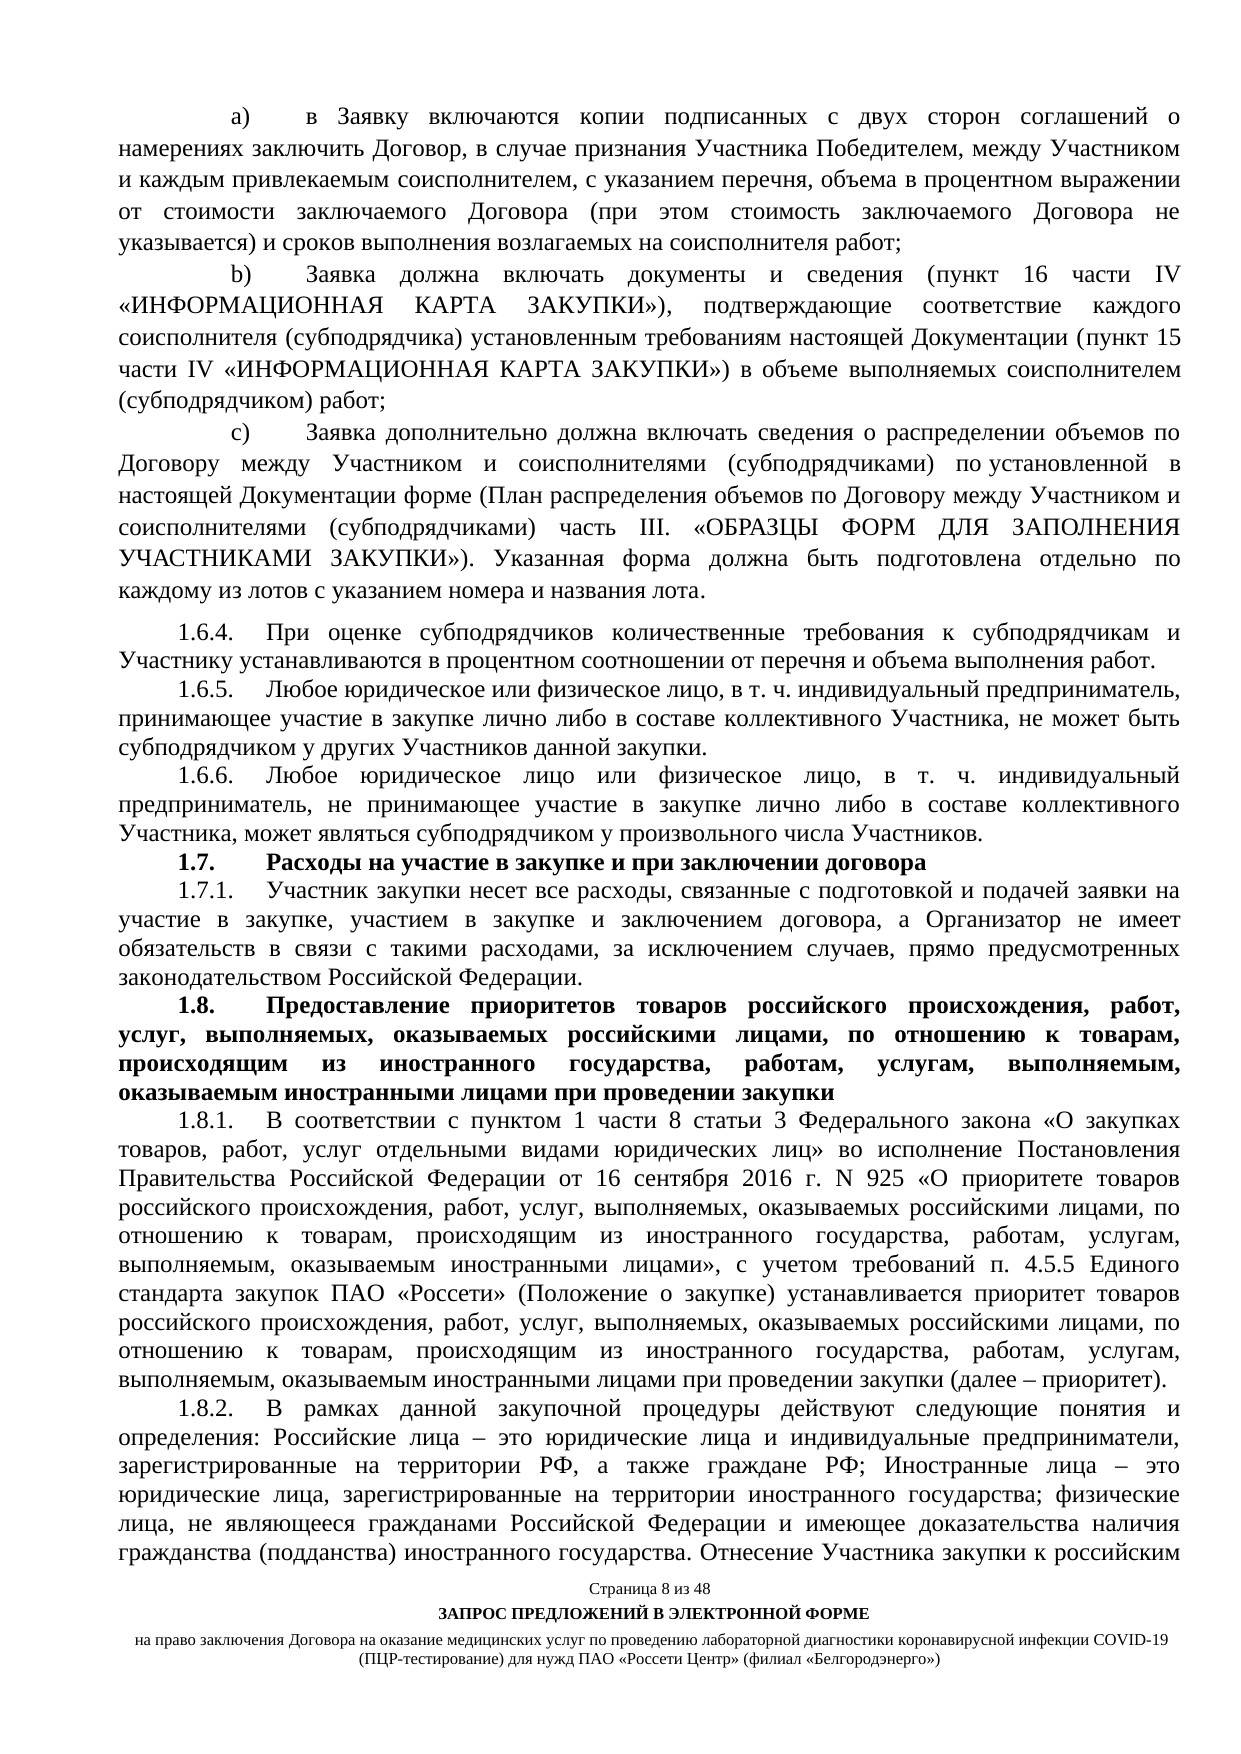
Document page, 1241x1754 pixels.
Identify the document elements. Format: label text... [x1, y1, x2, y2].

subtitle При оценке субподрядчиков количественные требования к субподрядчикам и Участнику устанавливаются в процентном соотношении от перечня и объема выполнения работ. [118, 617, 1181, 674]
list Заявка должна включать документы и сведения (пункт 16 части IV «ИНФОРМАЦИОННАЯ КАРТА ЗАКУПКИ»), подтверждающие соответствие каждого соисполнителя (субподрядчика) установленным требованиям настоящей Документации (пункт 15 части IV «ИНФОРМАЦИОННАЯ КАРТА ЗАКУПКИ») в объеме выполняемых соисполнителем (субподрядчиком) работ; [118, 259, 1181, 414]
subtitle В соответствии с пунктом 1 части 8 статьи 3 Федерального закона «О закупках товаров, работ, услуг отдельными видами юридических лиц» во исполнение Постановления Правительства Российской Федерации от 16 сентября 2016 г. N 925 «О приоритете товаров российского происхождения, работ, услуг, выполняемых, оказываемых российскими лицами, по отношению к товарам, происходящим из иностранного государства, работам, услугам, выполняемым, оказываемым иностранными лицами», с учетом требований п. 4.5.5 Единого стандарта закупок ПАО «Россети» (Положение о закупке) устанавливается приоритет товаров российского происхождения, работ, услуг, выполняемых, оказываемых российскими лицами, по отношению к товарам, происходящим из иностранного государства, работам, услугам, выполняемым, оказываемым иностранными лицами при проведении закупки (далее – приоритет). [118, 1105, 1181, 1393]
list Заявка дополнительно должна включать сведения о распределении объемов по Договору между Участником и соисполнителями (субподрядчиками) по установленной в настоящей Документации форме (План распределения объемов по Договору между Участником и соисполнителями (субподрядчиками) часть III. «ОБРАЗЦЫ ФОРМ ДЛЯ ЗАПОЛНЕНИЯ УЧАСТНИКАМИ ЗАКУПКИ»). Указанная форма должна быть подготовлена отдельно по каждому из лотов с указанием номера и названия лота. [118, 417, 1181, 603]
subtitle Любое юридическое или физическое лицо, в т. ч. индивидуальный предприниматель, принимающее участие в закупке лично либо в составе коллективного Участника, не может быть субподрядчиком у других Участников данной закупки. [118, 674, 1181, 760]
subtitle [118, 1393, 1181, 1565]
subtitle Участник закупки несет все расходы, связанные с подготовкой и подачей заявки на участие в закупке, участием в закупке и заключением договора, а Организатор не имеет обязательств в связи с такими расходами, за исключением случаев, прямо предусмотренных законодательством Российской Федерации. [118, 875, 1181, 990]
list в Заявку включаются копии подписанных с двух сторон соглашений о намерениях заключить Договор, в случае признания Участника Победителем, между Участником и каждым привлекаемым соисполнителем, с указанием перечня, объема в процентном выражении от стоимости заключаемого Договора (при этом стоимость заключаемого Договора не указывается) и сроков выполнения возлагаемых на соисполнителя работ; [118, 101, 1181, 256]
subtitle Предоставление приоритетов товаров российского происхождения, работ, услуг, выполняемых, оказываемых российскими лицами, по отношению к товарам, происходящим из иностранного государства, работам, услугам, выполняемым, оказываемым иностранными лицами при проведении закупки [118, 990, 1181, 1105]
subtitle Расходы на участие в закупке и при заключении договора [118, 847, 1181, 875]
subtitle Любое юридическое лицо или физическое лицо, в т. ч. индивидуальный предприниматель, не принимающее участие в закупке лично либо в составе коллективного Участника, может являться субподрядчиком у произвольного числа Участников. [118, 760, 1181, 847]
